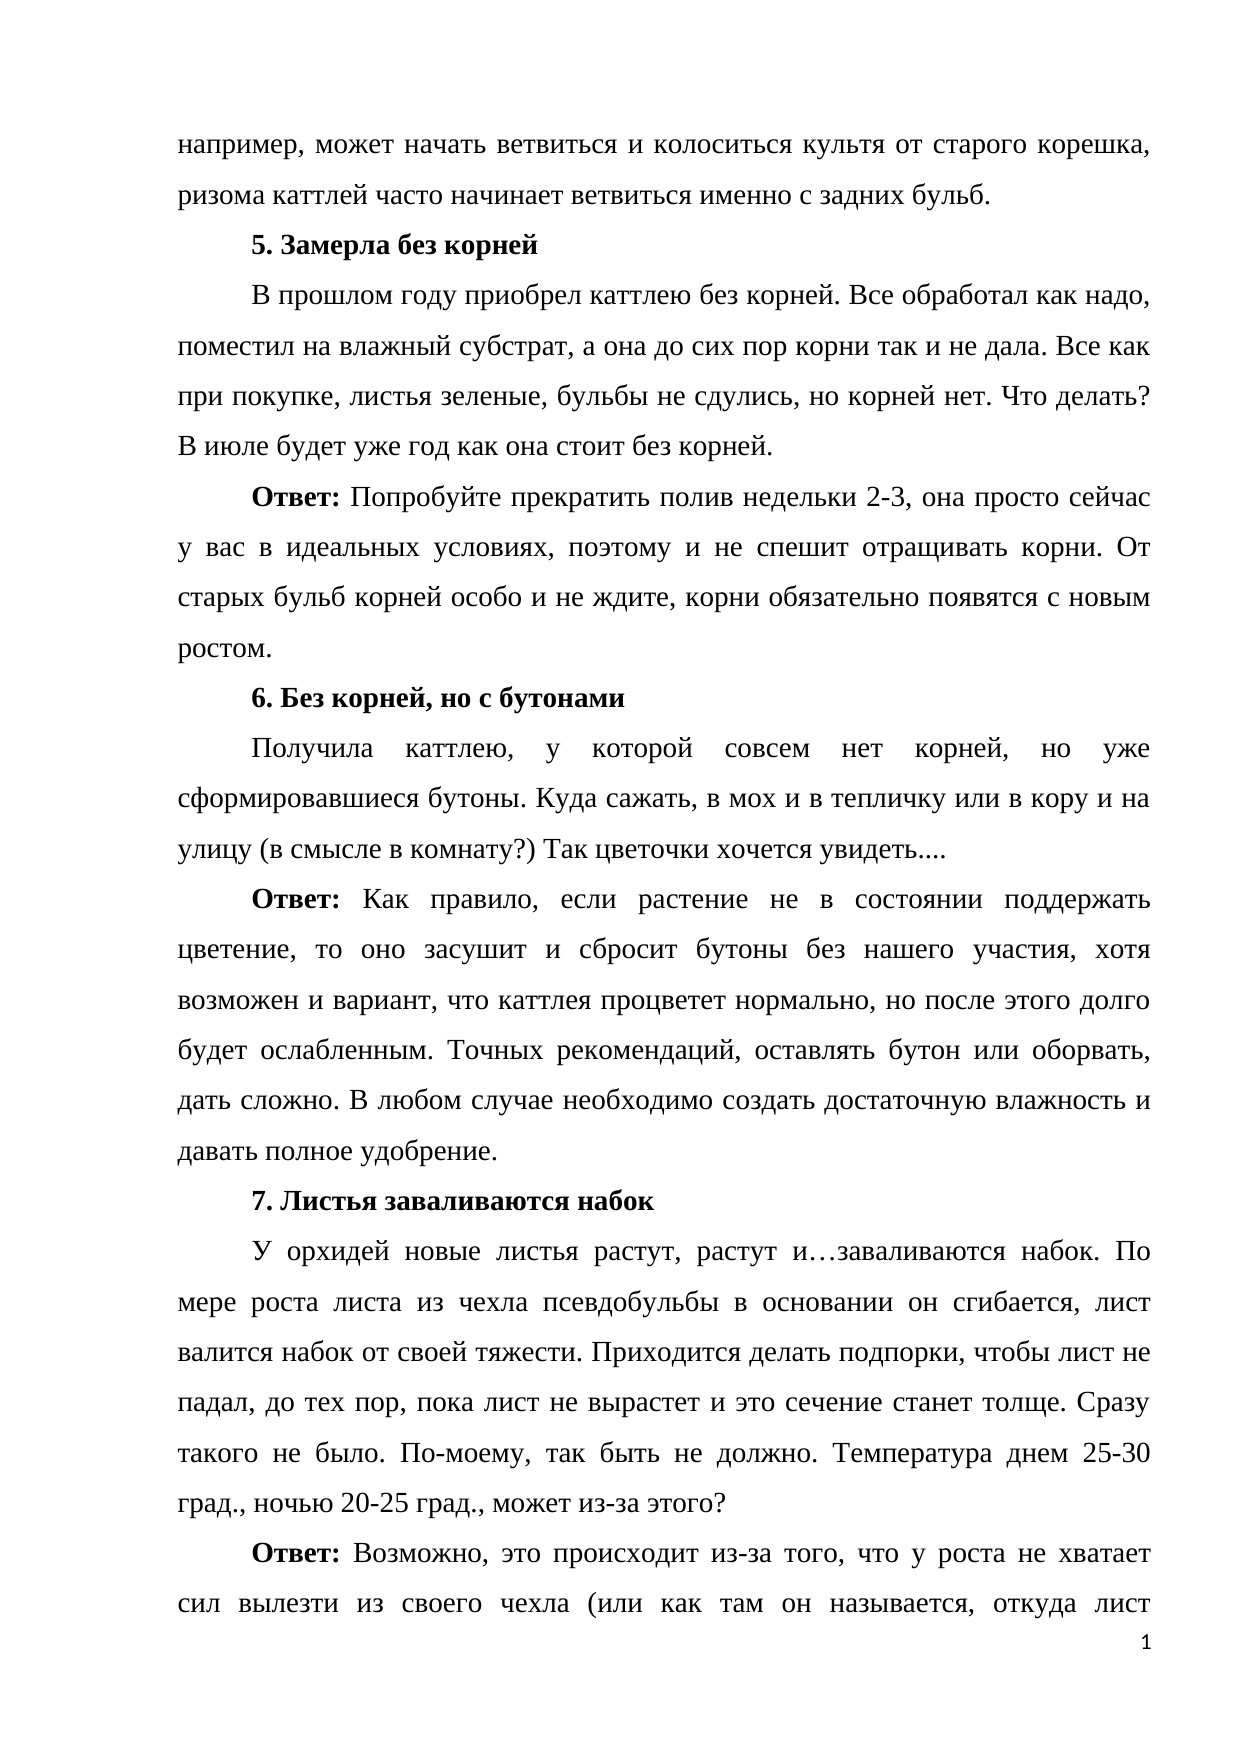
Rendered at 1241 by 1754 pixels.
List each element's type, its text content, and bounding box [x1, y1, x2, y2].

text Получила каттлею, у которой совсем нет корней, но уже сформировавшиеся бутоны. Куда сажать, в мох и в тепличку или в кору и на улицу (в смысле в комнату?) Так цветочки хочется увидеть.... [177, 730, 1152, 864]
text Ответ: Как правило, если растение не в состоянии поддержать цветение, то оно засушит и сбросит бутоны без нашего участия, хотя возможен и вариант, что каттлея процветет нормально, но после этого долго будет ослабленным. Точных рекомендаций, оставлять бутон или оборвать, дать сложно. В любом случае необходимо создать достаточную влажность и давать полное удобрение. [177, 881, 1152, 1166]
subtitle 5. Замерла без корней [177, 227, 1152, 261]
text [177, 127, 1152, 210]
text В прошлом году приобрел каттлею без корней. Все обработал как надо, поместил на влажный субстрат, а она до сих пор корни так и не дала. Все как при покупке, листья зеленые, бульбы не сдулись, но корней нет. Что делать? В июле будет уже год как она стоит без корней. [177, 277, 1152, 462]
subtitle 6. Без корней, но с бутонами [177, 680, 1152, 713]
text Ответ: Попробуйте прекратить полив недельки 2-3, она просто сейчас у вас в идеальных условиях, поэтому и не спешит отращивать корни. От старых бульб корней особо и не ждите, корни обязательно появятся с новым ростом. [177, 479, 1152, 663]
subtitle 7. Листья заваливаются набок [177, 1183, 1152, 1217]
text У орхидей новые листья растут, растут и…заваливаются набок. По мере роста листа из чехла псевдобульбы в основании он сгибается, лист валится набок от своей тяжести. Приходится делать подпорки, чтобы лист не падал, до тех пор, пока лист не вырастет и это сечение станет толще. Сразу такого не было. По-моему, так быть не должно. Температура днем 25-30 град., ночью 20-25 град., может из-за этого? [177, 1233, 1152, 1518]
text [177, 1535, 1152, 1619]
